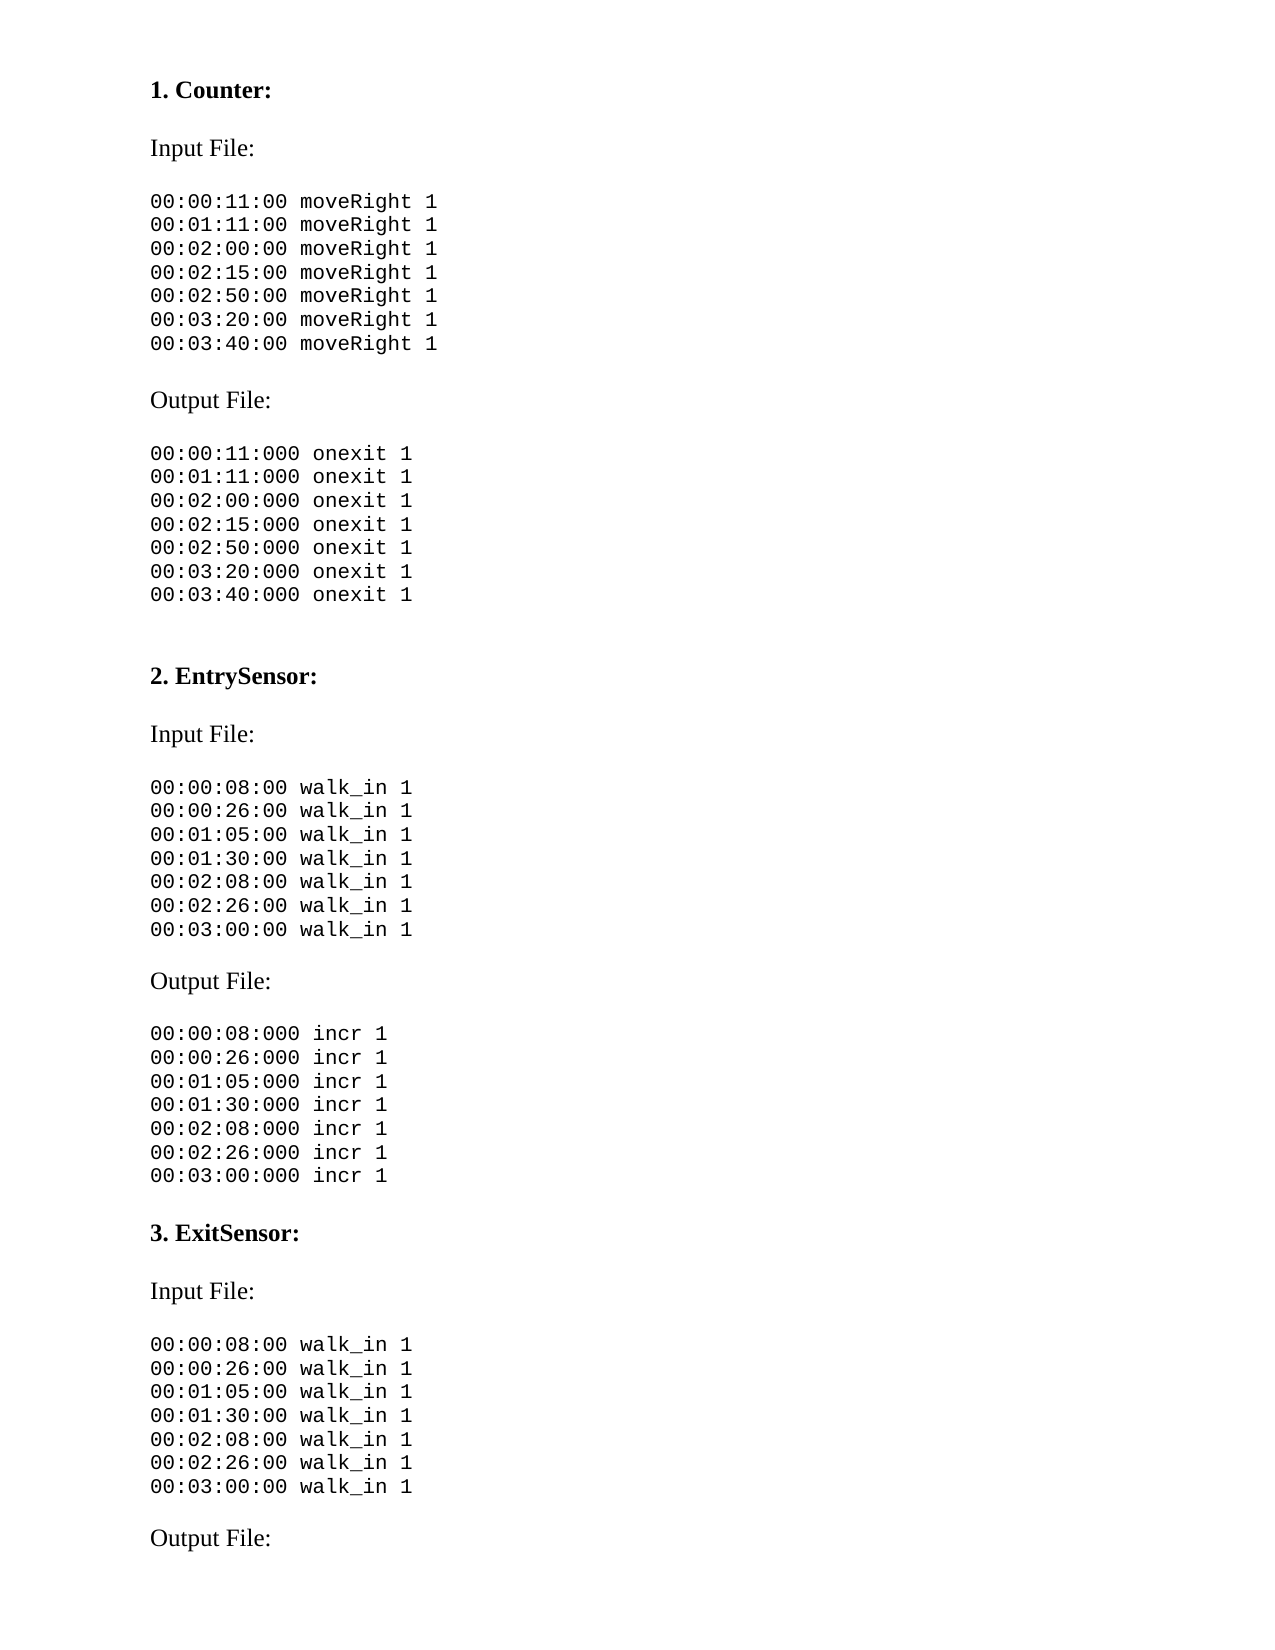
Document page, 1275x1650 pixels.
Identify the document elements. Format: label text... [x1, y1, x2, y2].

text 00:02:26:000 incr 1 [150, 1142, 1125, 1165]
text 00:03:00:00 walk_in 1 [150, 919, 1125, 942]
text 00:00:08:00 walk_in 1 [150, 777, 1125, 800]
text 00:03:20:000 onexit 1 [150, 561, 1125, 584]
text 00:02:26:00 walk_in 1 [150, 895, 1125, 919]
text Output File: [150, 966, 1125, 995]
text Output File: [150, 385, 1125, 414]
text 00:01:05:00 walk_in 1 [150, 1381, 1125, 1405]
text 00:03:20:00 moveRight 1 [150, 309, 1125, 333]
text 00:01:05:000 incr 1 [150, 1071, 1125, 1094]
text 00:02:15:00 moveRight 1 [150, 262, 1125, 285]
text 00:02:26:00 walk_in 1 [150, 1452, 1125, 1476]
text Input File: [150, 719, 1125, 748]
text Input File: [150, 133, 1125, 162]
text 00:03:00:00 walk_in 1 [150, 1476, 1125, 1499]
text 00:02:08:000 incr 1 [150, 1118, 1125, 1142]
text Input File: [150, 1276, 1125, 1305]
text 00:00:26:00 walk_in 1 [150, 800, 1125, 824]
text 00:00:08:00 walk_in 1 [150, 1334, 1125, 1358]
text 00:00:26:00 walk_in 1 [150, 1358, 1125, 1381]
text 00:03:00:000 incr 1 [150, 1165, 1125, 1189]
text 1. Counter: [150, 75, 1125, 104]
text 00:00:11:00 moveRight 1 [150, 191, 1125, 214]
text 00:01:11:000 onexit 1 [150, 466, 1125, 490]
text 3. ExitSensor: [150, 1218, 1125, 1247]
text 00:02:08:00 walk_in 1 [150, 871, 1125, 895]
text 00:03:40:00 moveRight 1 [150, 333, 1125, 356]
text Output File: [150, 1523, 1125, 1552]
text 00:02:50:000 onexit 1 [150, 537, 1125, 561]
text 00:01:30:000 incr 1 [150, 1094, 1125, 1118]
text 00:02:00:000 onexit 1 [150, 490, 1125, 513]
text 00:01:11:00 moveRight 1 [150, 214, 1125, 238]
text 00:01:30:00 walk_in 1 [150, 1405, 1125, 1428]
text 00:03:40:000 onexit 1 [150, 584, 1125, 608]
text 00:00:08:000 incr 1 [150, 1023, 1125, 1047]
text 00:01:05:00 walk_in 1 [150, 824, 1125, 848]
text 00:02:50:00 moveRight 1 [150, 285, 1125, 309]
text 00:00:26:000 incr 1 [150, 1047, 1125, 1071]
text 00:02:15:000 onexit 1 [150, 513, 1125, 537]
text 00:00:11:000 onexit 1 [150, 443, 1125, 466]
text 2. EntrySensor: [150, 661, 1125, 690]
text 00:02:08:00 walk_in 1 [150, 1428, 1125, 1452]
text 00:01:30:00 walk_in 1 [150, 848, 1125, 871]
text 00:02:00:00 moveRight 1 [150, 238, 1125, 262]
